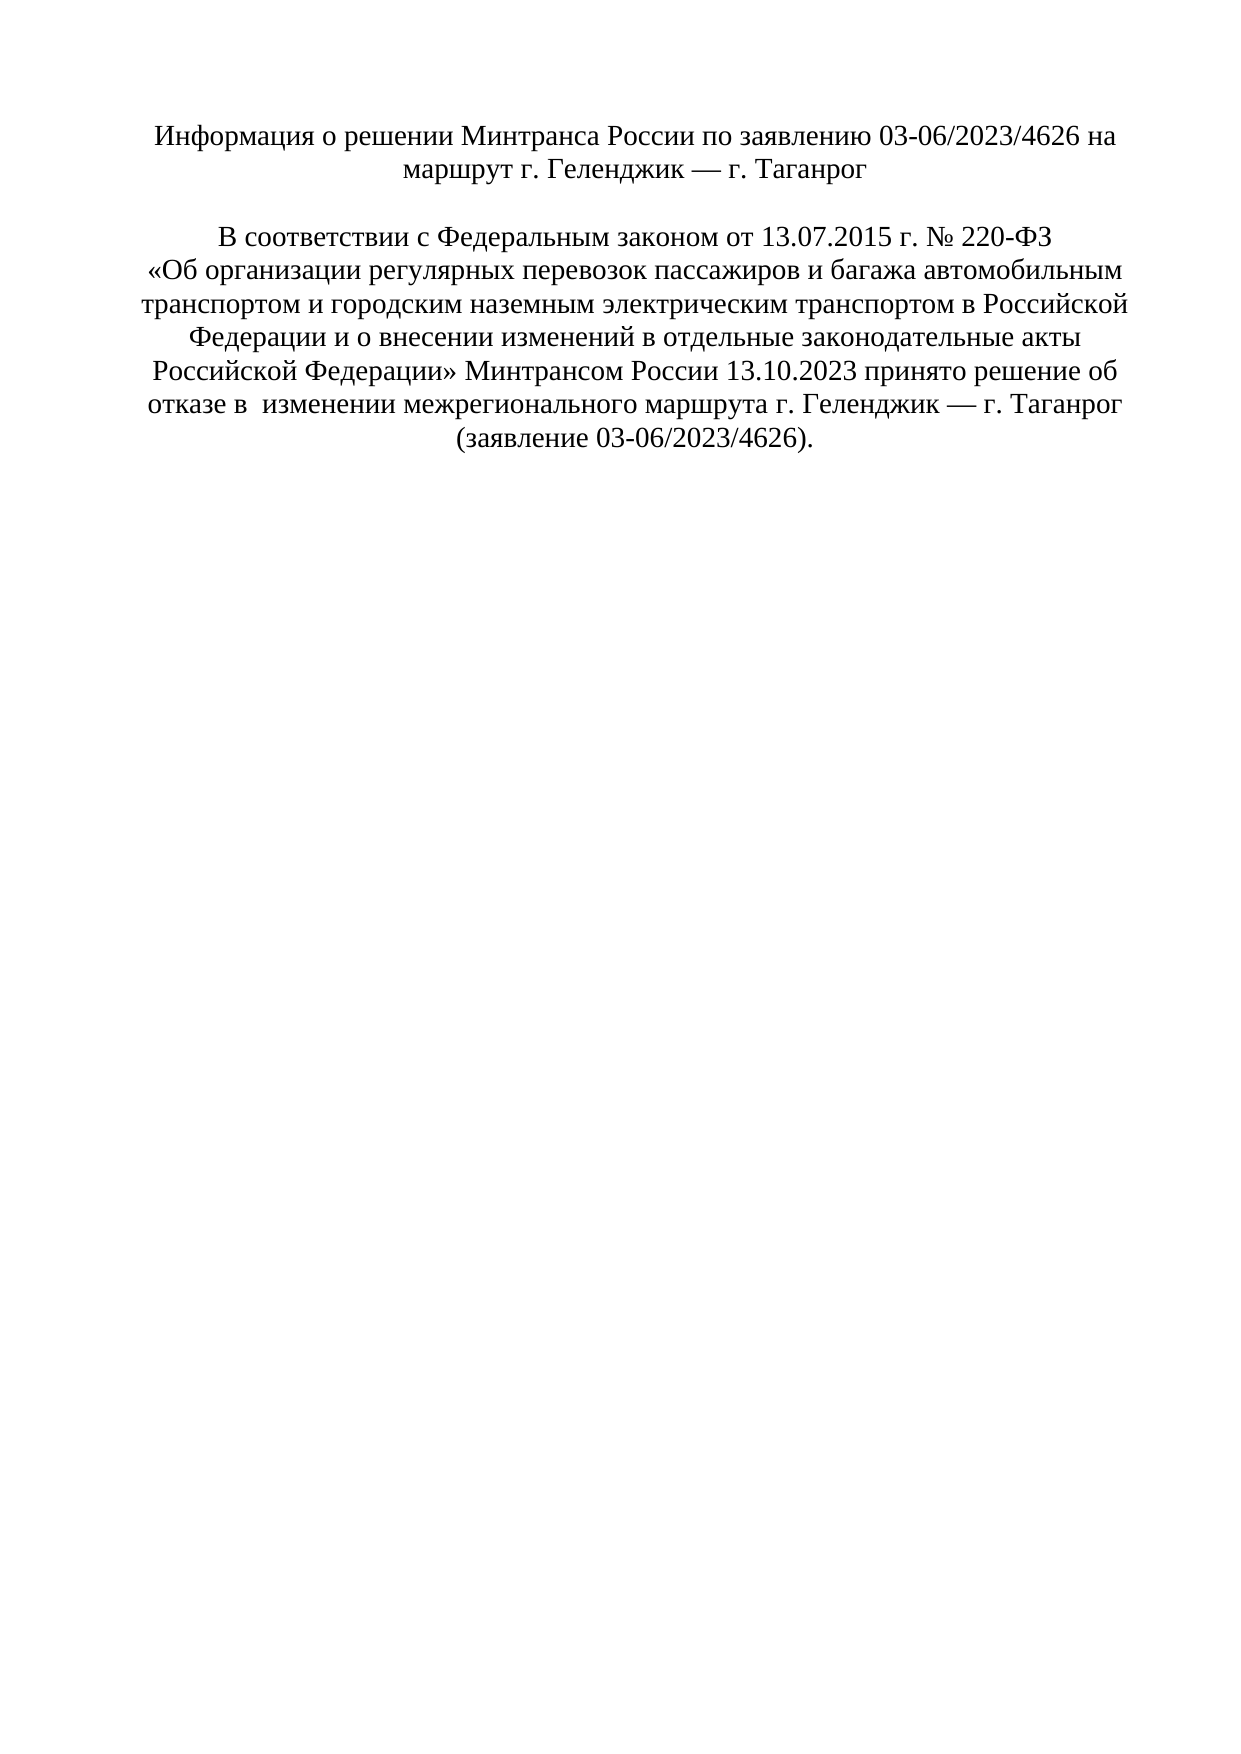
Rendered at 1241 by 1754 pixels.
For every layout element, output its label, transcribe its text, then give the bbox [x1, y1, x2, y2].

text В соответствии с Федеральным законом от 13.07.2015 г. № 220-ФЗ «Об организации регулярных перевозок пассажиров и багажа автомобильным транспортом и городским наземным электрическим транспортом в Российской Федерации и о внесении изменений в отдельные законодательные акты Российской Федерации» Минтрансом России 13.10.2023 принято решение об отказе в изменении межрегионального маршрута г. Геленджик — г. Таганрог (заявление 03-06/2023/4626). [118, 219, 1152, 453]
text Информация о решении Минтранса России по заявлению 03-06/2023/4626 на маршрут г. Геленджик — г. Таганрог [118, 118, 1152, 185]
